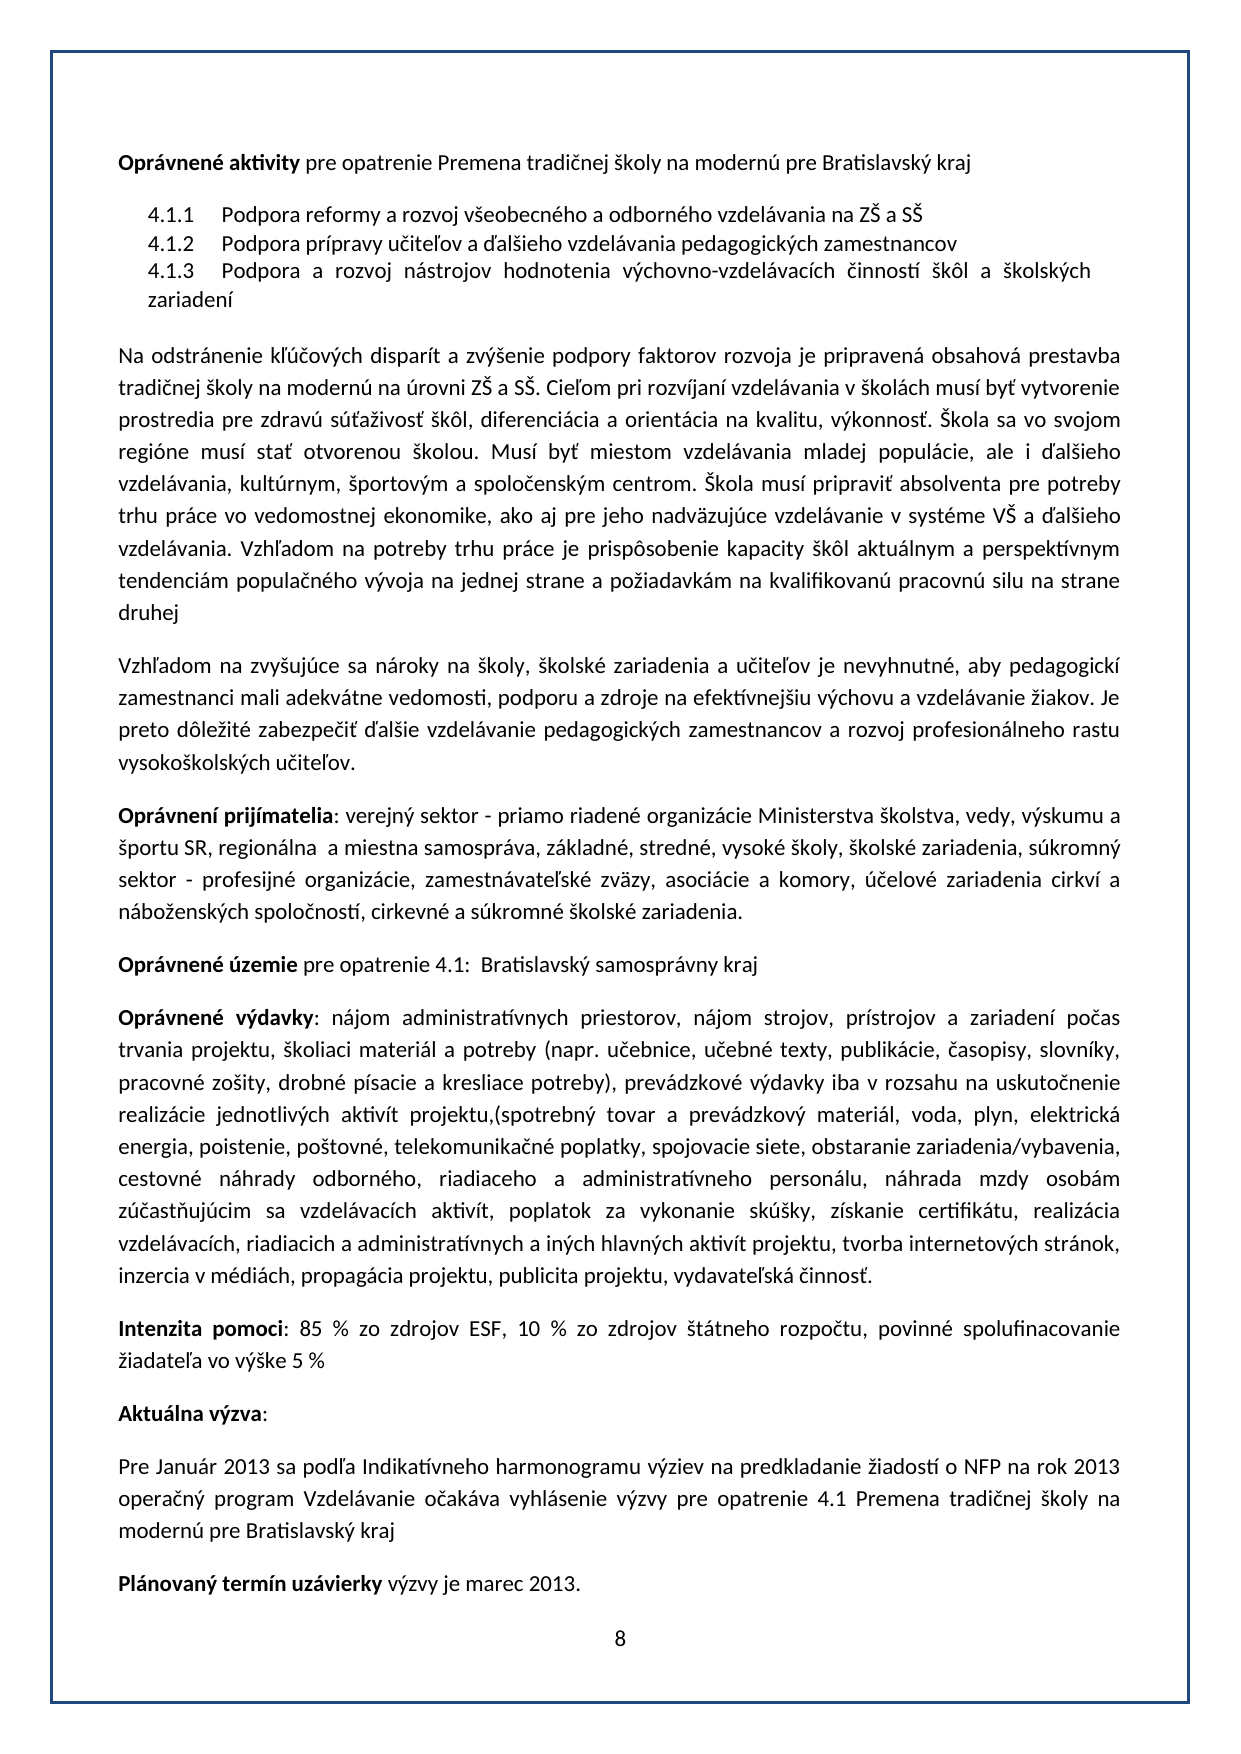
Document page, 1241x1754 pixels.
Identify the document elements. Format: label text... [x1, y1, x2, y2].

text Oprávnené územie pre opatrenie 4.1: Bratislavský samosprávny kraj [118, 950, 1122, 978]
text 4.1.1 Podpora reformy a rozvoj všeobecného a odborného vzdelávania na ZŠ a SŠ [148, 201, 1093, 229]
text Intenzita pomoci: 85 % zo zdrojov ESF, 10 % zo zdrojov štátneho rozpočtu, povinné spolufinacovanie žiadateľa vo výške 5 % [118, 1314, 1122, 1374]
text Oprávnení prijímatelia: verejný sektor - priamo riadené organizácie Ministerstva školstva, vedy, výskumu a športu SR, regionálna a miestna samospráva, základné, stredné, vysoké školy, školské zariadenia, súkromný sektor - profesijné organizácie, zamestnávateľské zväzy, asociácie a komory, účelové zariadenia cirkví a náboženských spoločností, cirkevné a súkromné školské zariadenia. [118, 801, 1122, 925]
text Oprávnené aktivity pre opatrenie Premena tradičnej školy na modernú pre Bratislavský kraj [118, 148, 1122, 176]
text Na odstránenie kľúčových disparít a zvýšenie podpory faktorov rozvoja je pripravená obsahová prestavba tradičnej školy na modernú na úrovni ZŠ a SŠ. Cieľom pri rozvíjaní vzdelávania v školách musí byť vytvorenie prostredia pre zdravú súťaživosť škôl, diferenciácia a orientácia na kvalitu, výkonnosť. Škola sa vo svojom regióne musí stať otvorenou školou. Musí byť miestom vzdelávania mladej populácie, ale i ďalšieho vzdelávania, kultúrnym, športovým a spoločenským centrom. Škola musí pripraviť absolventa pre potreby trhu práce vo vedomostnej ekonomike, ako aj pre jeho nadväzujúce vzdelávanie v systéme VŠ a ďalšieho vzdelávania. Vzhľadom na potreby trhu práce je prispôsobenie kapacity škôl aktuálnym a perspektívnym tendenciám populačného vývoja na jednej strane a požiadavkám na kvalifikovanú pracovnú silu na strane druhej [118, 341, 1122, 626]
text Oprávnené výdavky: nájom administratívnych priestorov, nájom strojov, prístrojov a zariadení počas trvania projektu, školiaci materiál a potreby (napr. učebnice, učebné texty, publikácie, časopisy, slovníky, pracovné zošity, drobné písacie a kresliace potreby), prevádzkové výdavky iba v rozsahu na uskutočnenie realizácie jednotlivých aktivít projektu,(spotrebný tovar a prevádzkový materiál, voda, plyn, elektrická energia, poistenie, poštovné, telekomunikačné poplatky, spojovacie siete, obstaranie zariadenia/vybavenia, cestovné náhrady odborného, riadiaceho a administratívneho personálu, náhrada mzdy osobám zúčastňujúcim sa vzdelávacích aktivít, poplatok za vykonanie skúšky, získanie certifikátu, realizácia vzdelávacích, riadiacich a administratívnych a iných hlavných aktivít projektu, tvorba internetových stránok, inzercia v médiách, propagácia projektu, publicita projektu, vydavateľská činnosť. [118, 1003, 1122, 1289]
text Pre Január 2013 sa podľa Indikatívneho harmonogramu výziev na predkladanie žiadostí o NFP na rok 2013 operačný program Vzdelávanie očakáva vyhlásenie výzvy pre opatrenie 4.1 Premena tradičnej školy na modernú pre Bratislavský kraj [118, 1452, 1122, 1544]
text Aktuálna výzva: [118, 1399, 1122, 1427]
text Plánovaný termín uzávierky výzvy je marec 2013. [118, 1569, 1122, 1598]
text Vzhľadom na zvyšujúce sa nároky na školy, školské zariadenia a učiteľov je nevyhnutné, aby pedagogickí zamestnanci mali adekvátne vedomosti, podporu a zdroje na efektívnejšiu výchovu a vzdelávanie žiakov. Je preto dôležité zabezpečiť ďalšie vzdelávanie pedagogických zamestnancov a rozvoj profesionálneho rastu vysokoškolských učiteľov. [118, 651, 1122, 776]
text 4.1.3 Podpora a rozvoj nástrojov hodnotenia výchovno-vzdelávacích činností škôl a školských zariadení [148, 257, 1093, 313]
text 4.1.2 Podpora prípravy učiteľov a ďalšieho vzdelávania pedagogických zamestnancov [148, 229, 1093, 257]
